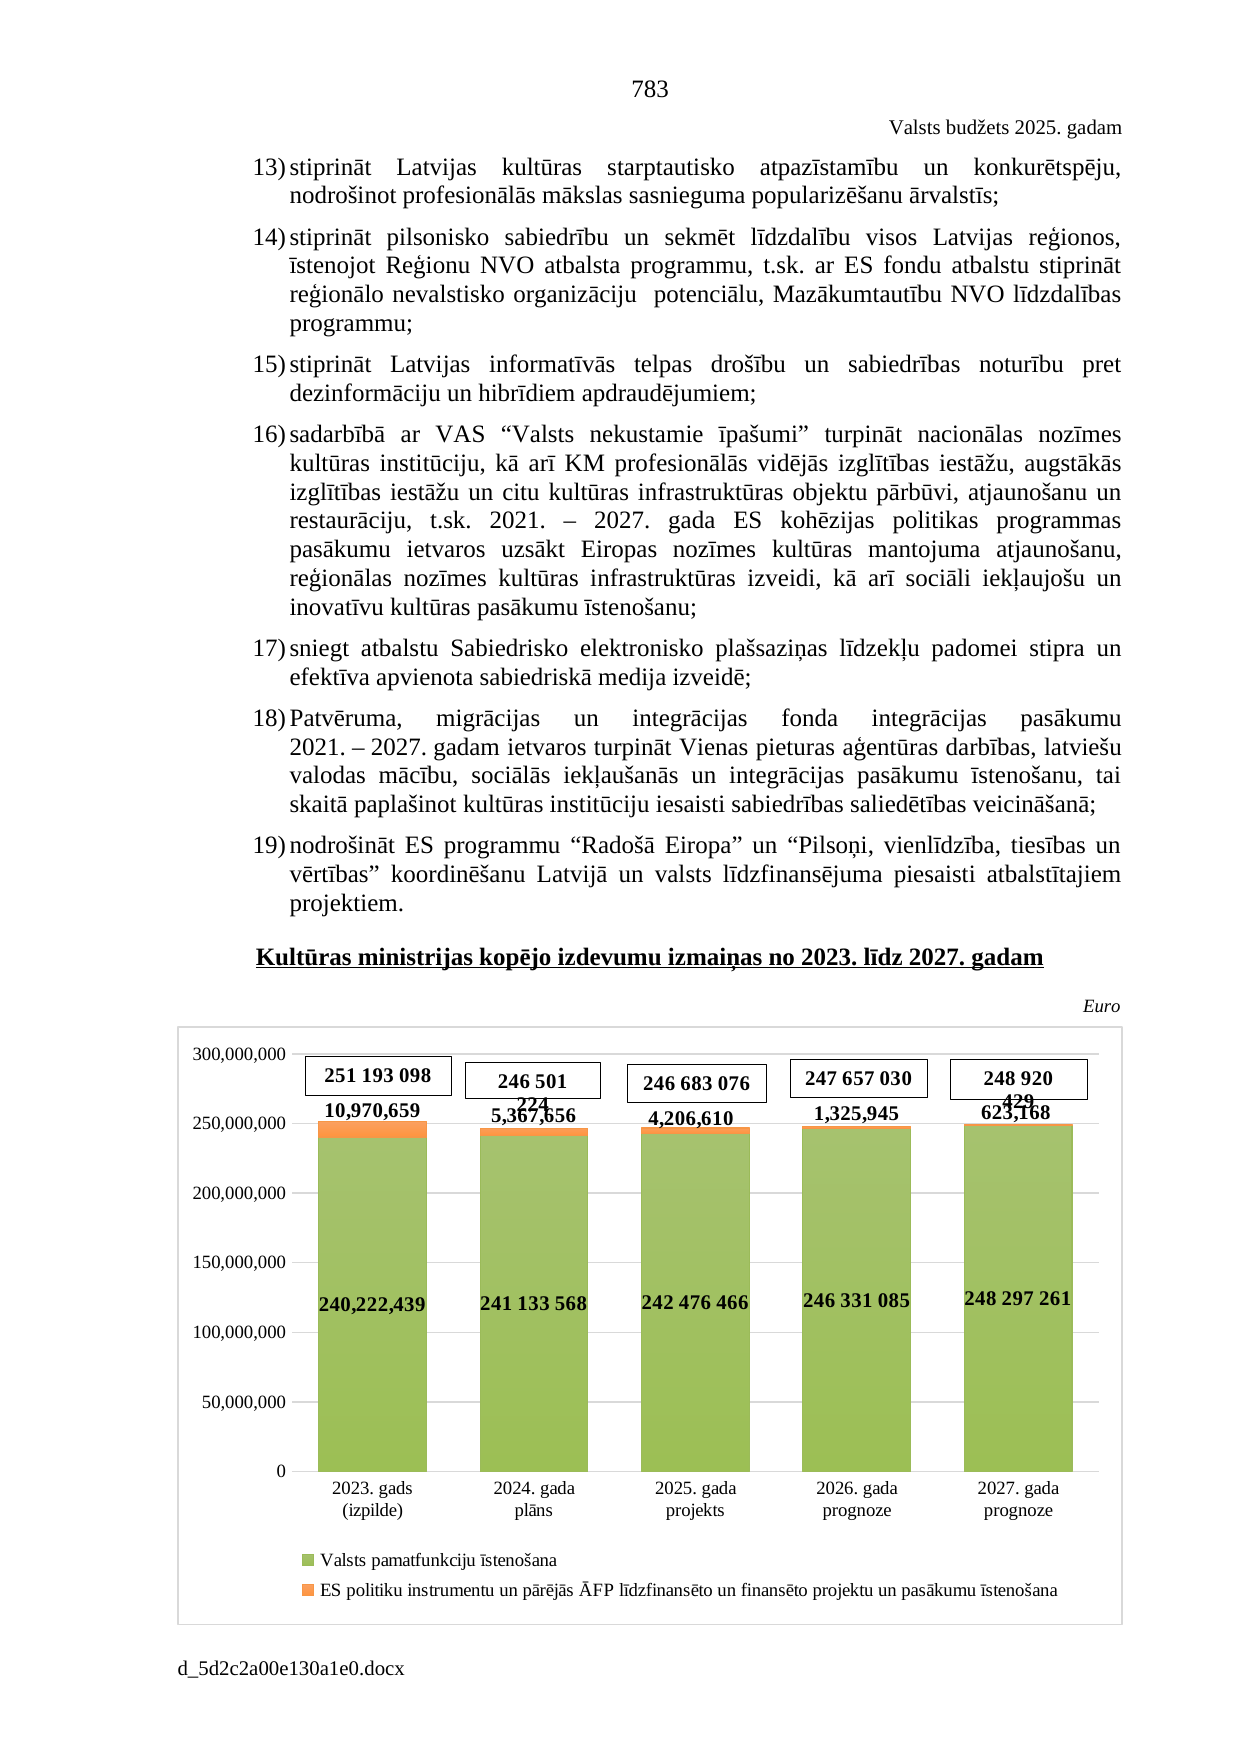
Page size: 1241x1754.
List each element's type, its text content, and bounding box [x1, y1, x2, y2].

list sadarbībā ar VAS “Valsts nekustamie īpašumi” turpināt nacionālas nozīmes kultūras institūciju, kā arī KM profesionālās vidējās izglītības iestāžu, augstākās izglītības iestāžu un citu kultūras infrastruktūras objektu pārbūvi, atjaunošanu un restaurāciju, t.sk. 2021. – 2027. gada ES kohēzijas politikas programmas pasākumu ietvaros uzsākt Eiropas nozīmes kultūras mantojuma atjaunošanu, reģionālas nozīmes kultūras infrastruktūras izveidi, kā arī sociāli iekļaujošu un inovatīvu kultūras pasākumu īstenošanu; [252, 419, 1122, 620]
list stiprināt Latvijas informatīvās telpas drošību un sabiedrības noturību pret dezinformāciju un hibrīdiem apdraudējumiem; [252, 349, 1122, 407]
text Euro [177, 995, 1122, 1017]
list sniegt atbalstu Sabiedrisko elektronisko plašsaziņas līdzekļu padomei stipra un efektīva apvienota sabiedriskā medija izveidē; [252, 633, 1122, 690]
text Kultūras ministrijas kopējo izdevumu izmaiņas no 2023. līdz 2027. gadam [177, 942, 1122, 970]
list Patvēruma, migrācijas un integrācijas fonda integrācijas pasākumu 2021. – 2027. gadam ietvaros turpināt Vienas pieturas aģentūras darbības, latviešu valodas mācību, sociālās iekļaušanās un integrācijas pasākumu īstenošanu, tai skaitā paplašinot kultūras institūciju iesaisti sabiedrības saliedētības veicināšanā; [252, 703, 1122, 818]
list stiprināt Latvijas kultūras starptautisko atpazīstamību un konkurētspēju, nodrošinot profesionālās mākslas sasnieguma popularizēšanu ārvalstīs; [252, 152, 1122, 209]
list nodrošināt ES programmu “Radošā Eiropa” un “Pilsoņi, vienlīdzība, tiesības un vērtības” koordinēšanu Latvijā un valsts līdzfinansējuma piesaisti atbalstītajiem projektiem. [252, 830, 1122, 917]
list stiprināt pilsonisko sabiedrību un sekmēt līdzdalību visos Latvijas reģionos, īstenojot Reģionu NVO atbalsta programmu, t.sk. ar ES fondu atbalstu stiprināt reģionālo nevalstisko organizāciju potenciālu, Mazākumtautību NVO līdzdalības programmu; [252, 222, 1122, 337]
